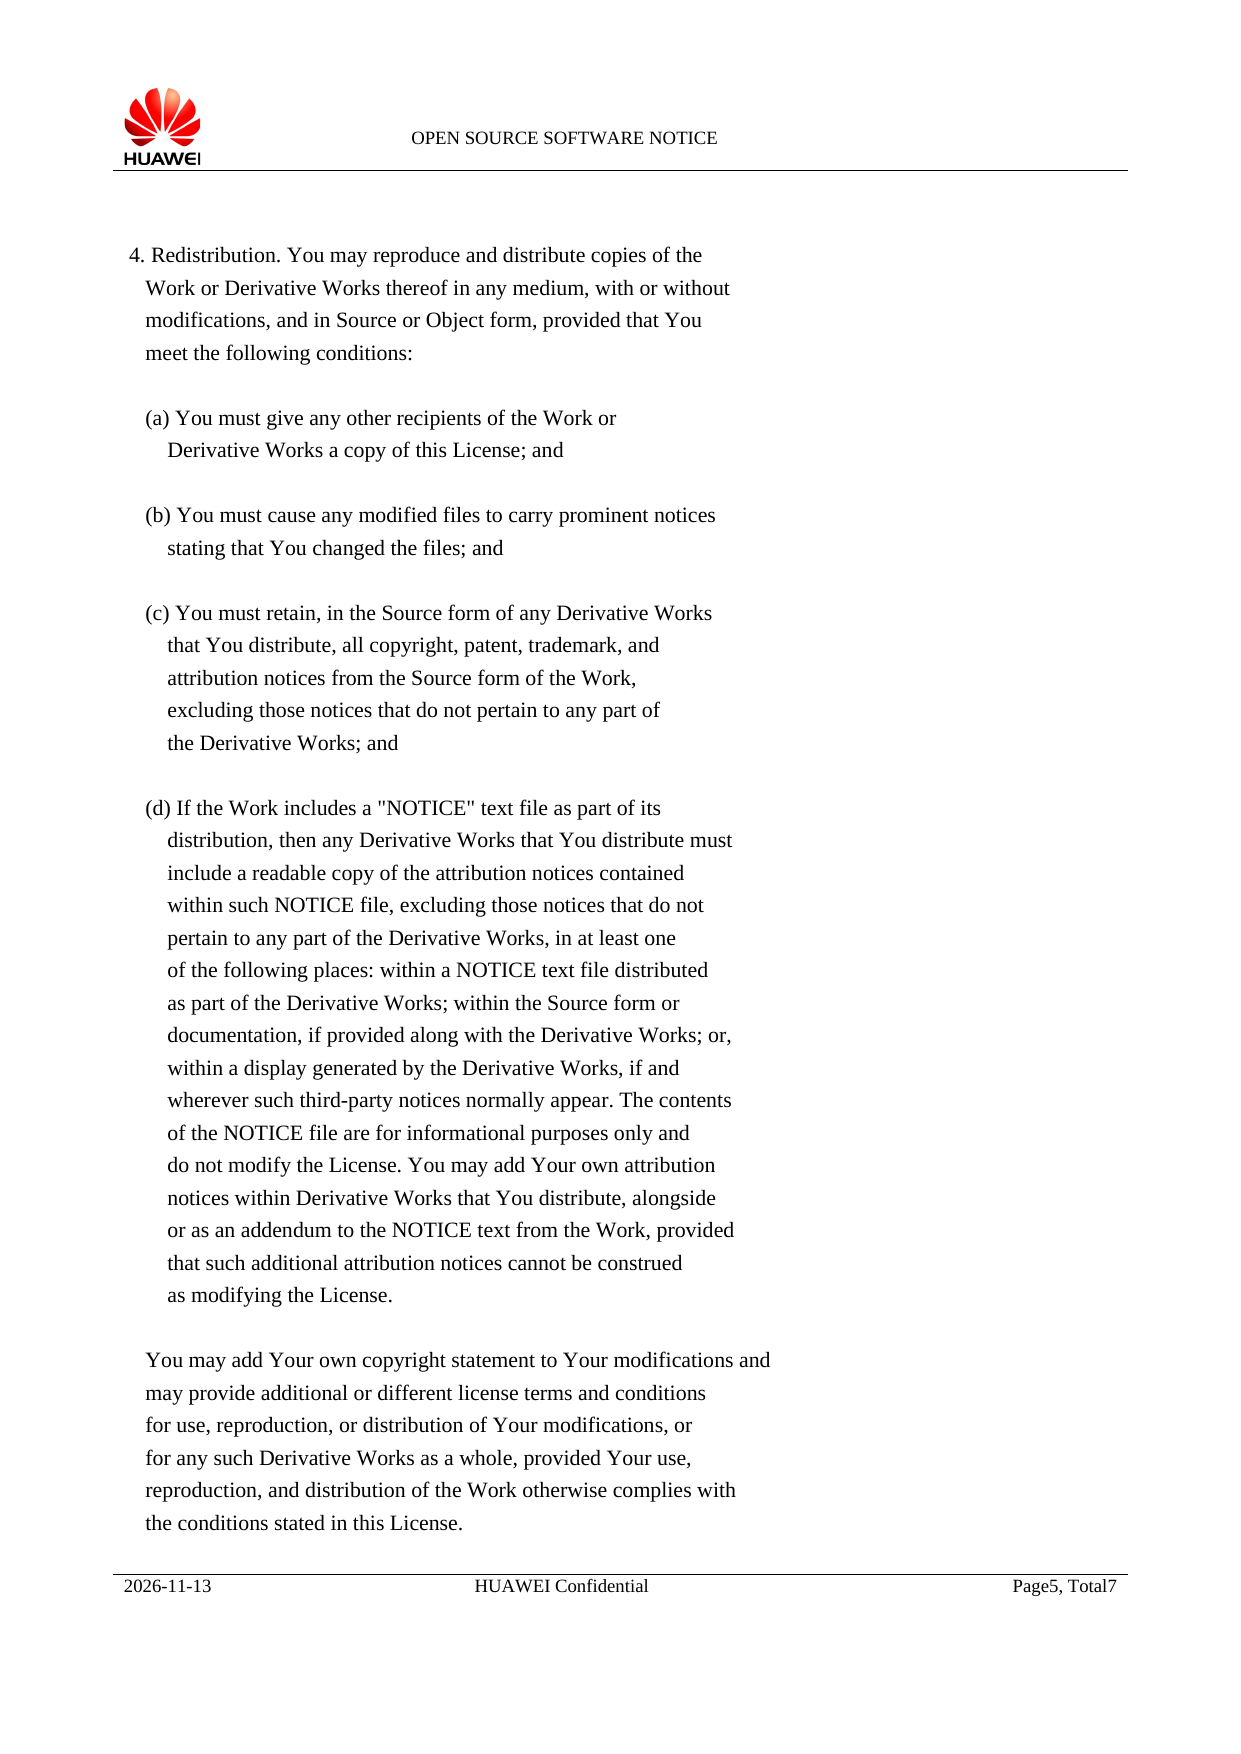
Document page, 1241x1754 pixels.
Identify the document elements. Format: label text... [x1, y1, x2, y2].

picture [124, 88, 201, 165]
